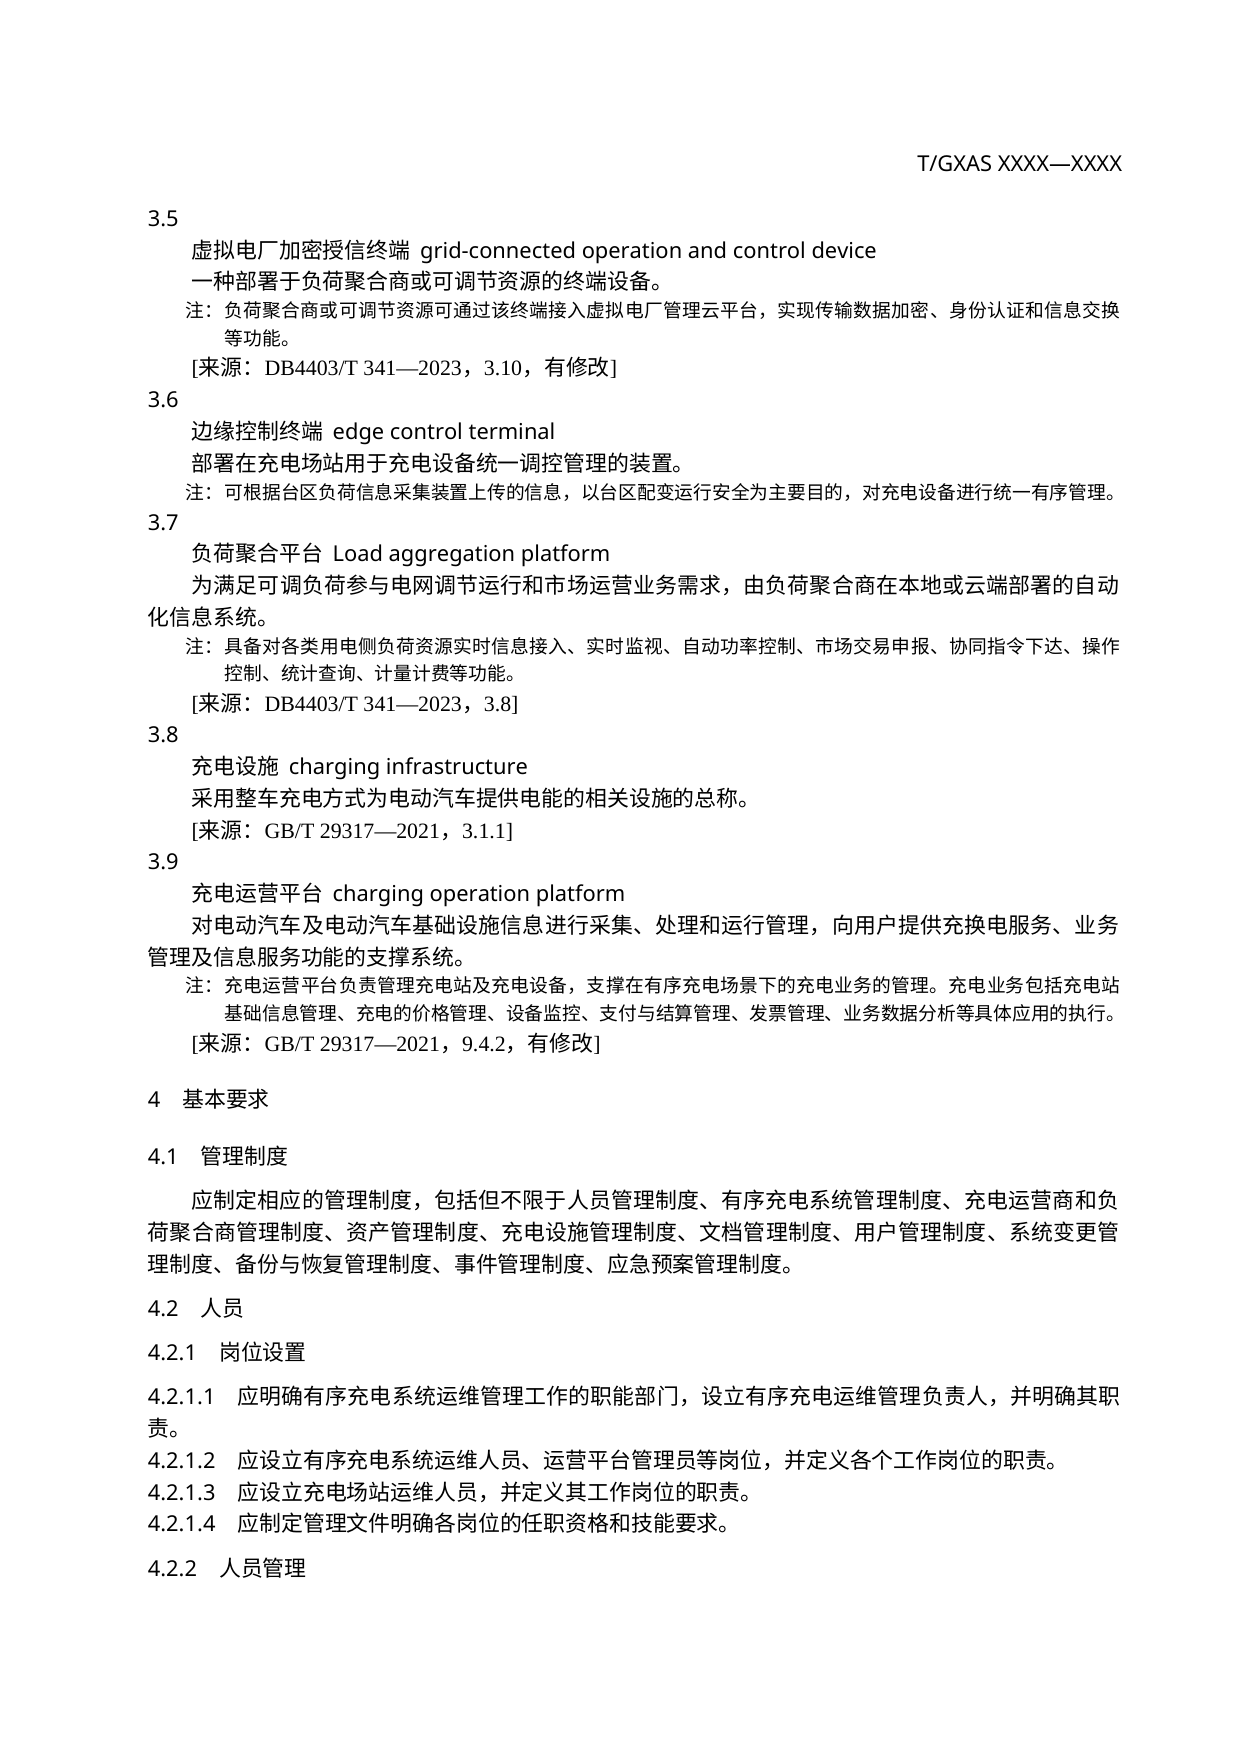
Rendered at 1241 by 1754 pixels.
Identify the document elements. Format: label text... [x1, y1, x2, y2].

text 管理制度 [148, 1139, 1122, 1171]
text 采用整车充电方式为电动汽车提供电能的相关设施的总称。 [148, 781, 1122, 813]
text 岗位设置 [148, 1335, 1122, 1367]
text 充电运营平台负责管理充电站及充电设备，支撑在有序充电场景下的充电业务的管理。充电业务包括充电站基础信息管理、充电的价格管理、设备监控、支付与结算管理、发票管理、业务数据分析等具体应用的执行。 [186, 971, 1122, 1026]
text 负荷聚合平台 Load aggregation platform [148, 504, 1122, 568]
text 可根据台区负荷信息采集装置上传的信息，以台区配变运行安全为主要目的，对充电设备进行统一有序管理。 [186, 477, 1122, 504]
text 充电运营平台 charging operation platform [148, 844, 1122, 908]
text 应制定管理文件明确各岗位的任职资格和技能要求。 [148, 1506, 1122, 1538]
text 充电设施 charging infrastructure [148, 717, 1122, 781]
text 应设立充电场站运维人员，并定义其工作岗位的职责。 [148, 1474, 1122, 1506]
text 基本要求 [148, 1082, 1122, 1114]
text 人员 [148, 1291, 1122, 1322]
text [来源：DB4403/T 341—2023，3.10，有修改] [148, 350, 1122, 382]
text 部署在充电场站用于充电设备统一调控管理的装置。 [148, 446, 1122, 477]
text 人员管理 [148, 1551, 1122, 1582]
text 边缘控制终端 edge control terminal [148, 382, 1122, 446]
text [来源：GB/T 29317—2021，3.1.1] [148, 813, 1122, 844]
text 为满足可调负荷参与电网调节运行和市场运营业务需求，由负荷聚合商在本地或云端部署的自动化信息系统。 [148, 568, 1122, 631]
text [来源：DB4403/T 341—2023，3.8] [148, 686, 1122, 717]
text 虚拟电厂加密授信终端 grid-connected operation and control device [148, 201, 1122, 264]
text 负荷聚合商或可调节资源可通过该终端接入虚拟电厂管理云平台，实现传输数据加密、身份认证和信息交换等功能。 [186, 296, 1122, 350]
text [来源：GB/T 29317—2021，9.4.2，有修改] [148, 1026, 1122, 1057]
text 一种部署于负荷聚合商或可调节资源的终端设备。 [148, 264, 1122, 296]
text 具备对各类用电侧负荷资源实时信息接入、实时监视、自动功率控制、市场交易申报、协同指令下达、操作控制、统计查询、计量计费等功能。 [186, 631, 1122, 686]
text 对电动汽车及电动汽车基础设施信息进行采集、处理和运行管理，向用户提供充换电服务、业务管理及信息服务功能的支撑系统。 [148, 908, 1122, 971]
text 应设立有序充电系统运维人员、运营平台管理员等岗位，并定义各个工作岗位的职责。 [148, 1443, 1122, 1474]
text 应制定相应的管理制度，包括但不限于人员管理制度、有序充电系统管理制度、充电运营商和负荷聚合商管理制度、资产管理制度、充电设施管理制度、文档管理制度、用户管理制度、系统变更管理制度、备份与恢复管理制度、事件管理制度、应急预案管理制度。 [148, 1183, 1122, 1278]
text 应明确有序充电系统运维管理工作的职能部门，设立有序充电运维管理负责人，并明确其职责。 [148, 1379, 1122, 1443]
